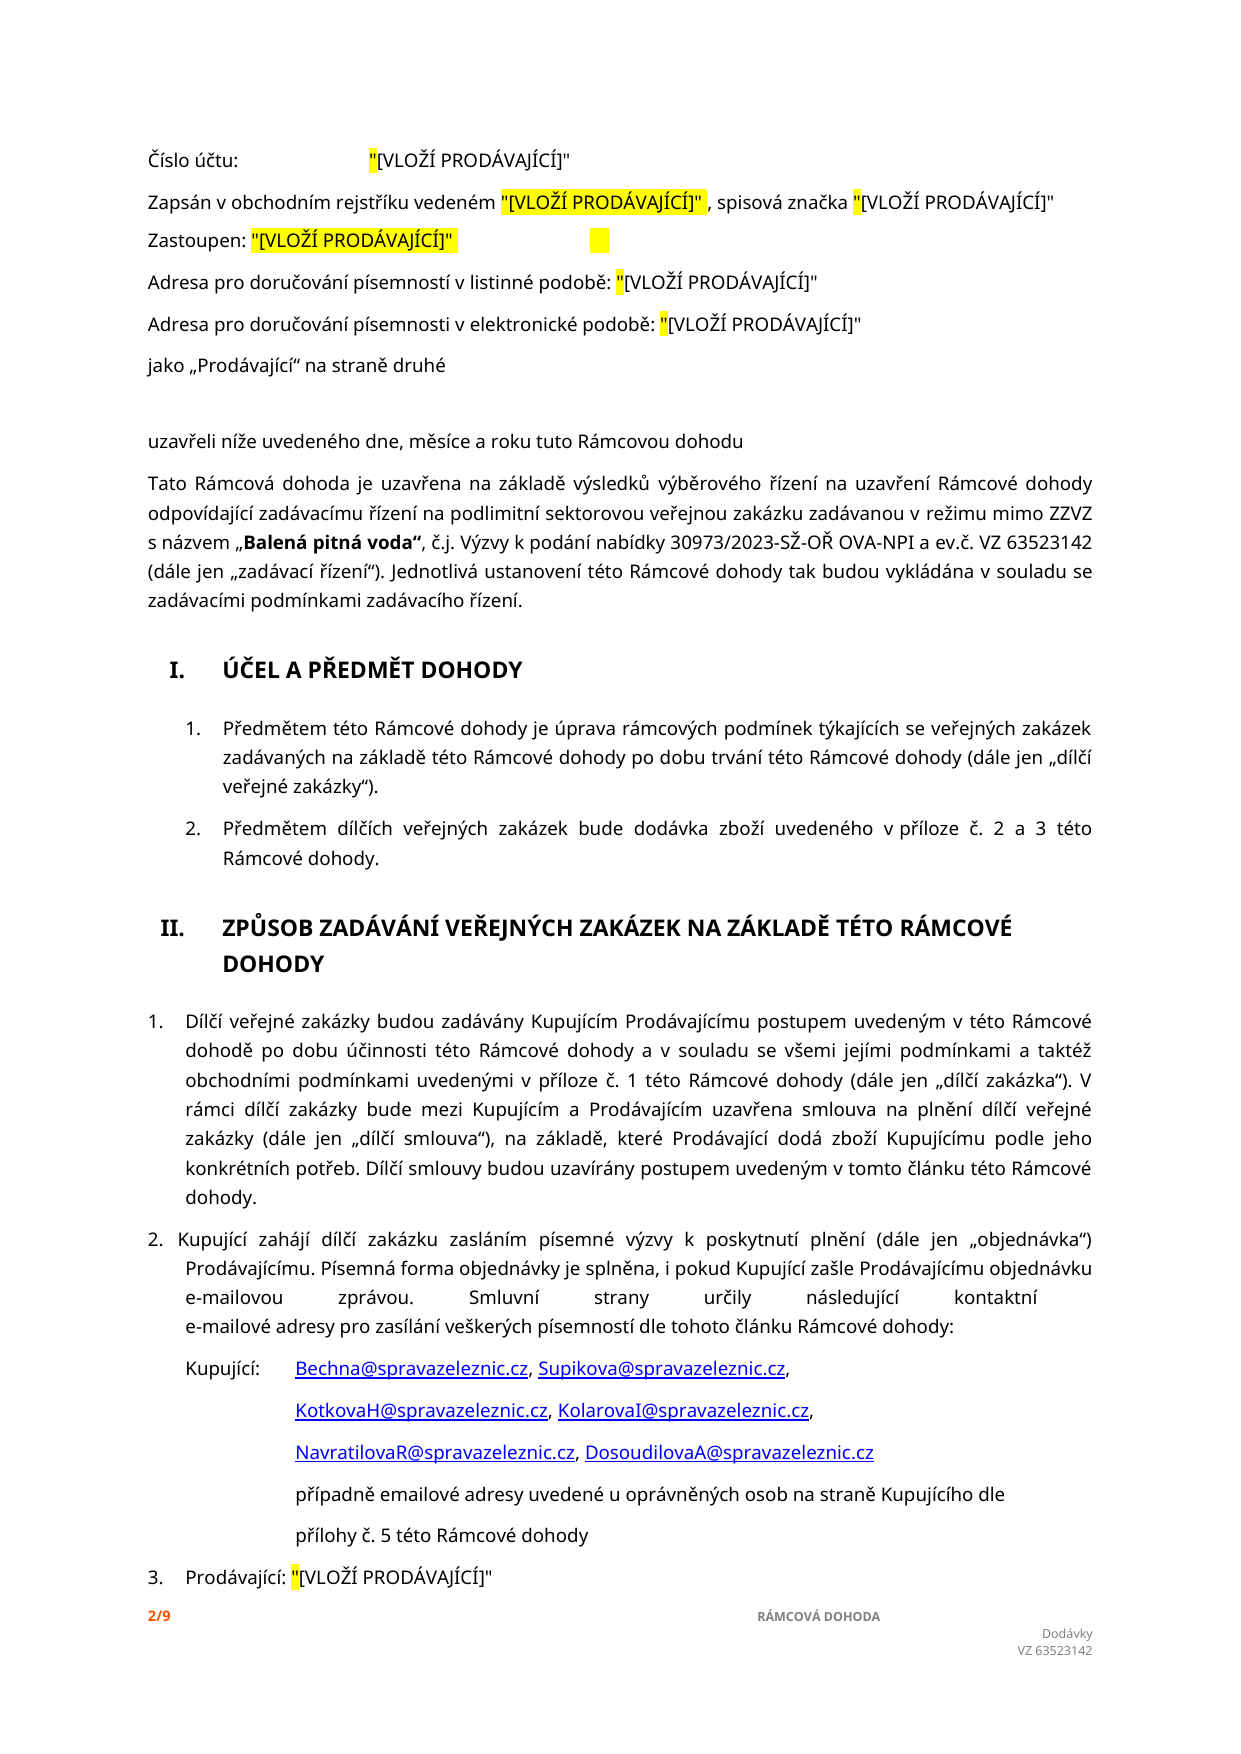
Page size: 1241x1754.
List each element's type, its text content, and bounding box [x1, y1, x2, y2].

text Adresa pro doručování písemnosti v elektronické podobě: [148, 311, 660, 336]
text Adresa pro doručování písemnosti v elektronické podobě: [668, 311, 1093, 336]
text Předmětem dílčích veřejných zakázek bude dodávka zboží uvedeného v příloze č. 2 a 3 této Rámcové dohody. [185, 816, 1093, 870]
list Prodávající: [299, 1564, 1093, 1590]
list Kupující zahájí dílčí zakázku zasláním písemné výzvy k poskytnutí plnění (dále jen „objednávka“) Prodávajícímu. Písemná forma objednávky je splněna, i pokud Kupující zašle Prodávajícímu objednávku e-mailovou zprávou. Smluvní strany určily následující kontaktní e-mailové adresy pro zasílání veškerých písemností dle tohoto článku Rámcové dohody: [148, 1226, 1093, 1339]
text Tato Rámcová dohoda je uzavřena na základě výsledků výběrového řízení na uzavření Rámcové dohody odpovídající zadávacímu řízení na podlimitní sektorovou veřejnou zakázku zadávanou v režimu mimo ZZVZ s názvem „Balená pitná voda“, č.j. Výzvy k podání nabídky 30973/2023-SŽ-OŘ OVA-NPI a ev.č. VZ 63523142 (dále jen „zadávací řízení“). Jednotlivá ustanovení této Rámcové dohody tak budou vykládána v souladu se zadávacími podmínkami zadávacího řízení. [148, 471, 1093, 613]
text případně emailové adresy uvedené u oprávněných osob na straně Kupujícího dle [221, 1481, 1093, 1506]
text Zapsán v obchodním rejstříku vedeném , spisová značka [707, 189, 853, 215]
list Dílčí veřejné zakázky budou zadávány Kupujícím Prodávajícímu postupem uvedeným v této Rámcové dohodě po dobu účinnosti této Rámcové dohody a v souladu se všemi jejími podmínkami a taktéž obchodními podmínkami uvedenými v příloze č. 1 této Rámcové dohody (dále jen „dílčí zakázka“). V rámci dílčí zakázky bude mezi Kupujícím a Prodávajícím uzavřena smlouva na plnění dílčí veřejné zakázky (dále jen „dílčí smlouva“), na základě, které Prodávající dodá zboží Kupujícímu podle jeho konkrétních potřeb. Dílčí smlouvy budou uzavírány postupem uvedeným v tomto článku této Rámcové dohody. [148, 1008, 1093, 1210]
text jako „Prodávající“ na straně druhé [148, 353, 1093, 378]
list ZPŮSOB ZADÁVÁNÍ VEŘEJNÝCH ZAKÁZEK NA ZÁKLADĚ TÉTO RÁMCOVÉ DOHODY [185, 912, 1093, 979]
text Číslo účtu: [148, 148, 369, 173]
text Zapsán v obchodním rejstříku vedeném , spisová značka [861, 189, 1093, 215]
text NavratilovaR@spravazeleznic.cz, DosoudilovaA@spravazeleznic.cz [221, 1439, 1093, 1464]
text Zastoupen: [148, 227, 1093, 253]
text Adresa pro doručování písemností v listinné podobě: [148, 269, 616, 295]
text Kupující: Bechna@spravazeleznic.cz, Supikova@spravazeleznic.cz, [185, 1356, 1093, 1381]
text KotkovaH@spravazeleznic.cz, KolarovaI@spravazeleznic.cz, [221, 1397, 1093, 1423]
text Adresa pro doručování písemností v listinné podobě: [624, 269, 1093, 295]
text uzavřeli níže uvedeného dne, měsíce a roku tuto Rámcovou dohodu [148, 429, 1093, 454]
text Předmětem této Rámcové dohody je úprava rámcových podmínek týkajících se veřejných zakázek zadávaných na základě této Rámcové dohody po dobu trvání této Rámcové dohody (dále jen „dílčí veřejné zakázky“). [185, 715, 1093, 799]
text Číslo účtu: [377, 148, 1093, 173]
list Prodávající: [148, 1564, 291, 1590]
text přílohy č. 5 této Rámcové dohody [221, 1523, 1093, 1548]
list ÚČEL A PŘEDMĚT DOHODY [185, 654, 1093, 686]
text Zapsán v obchodním rejstříku vedeném , spisová značka [148, 189, 501, 215]
